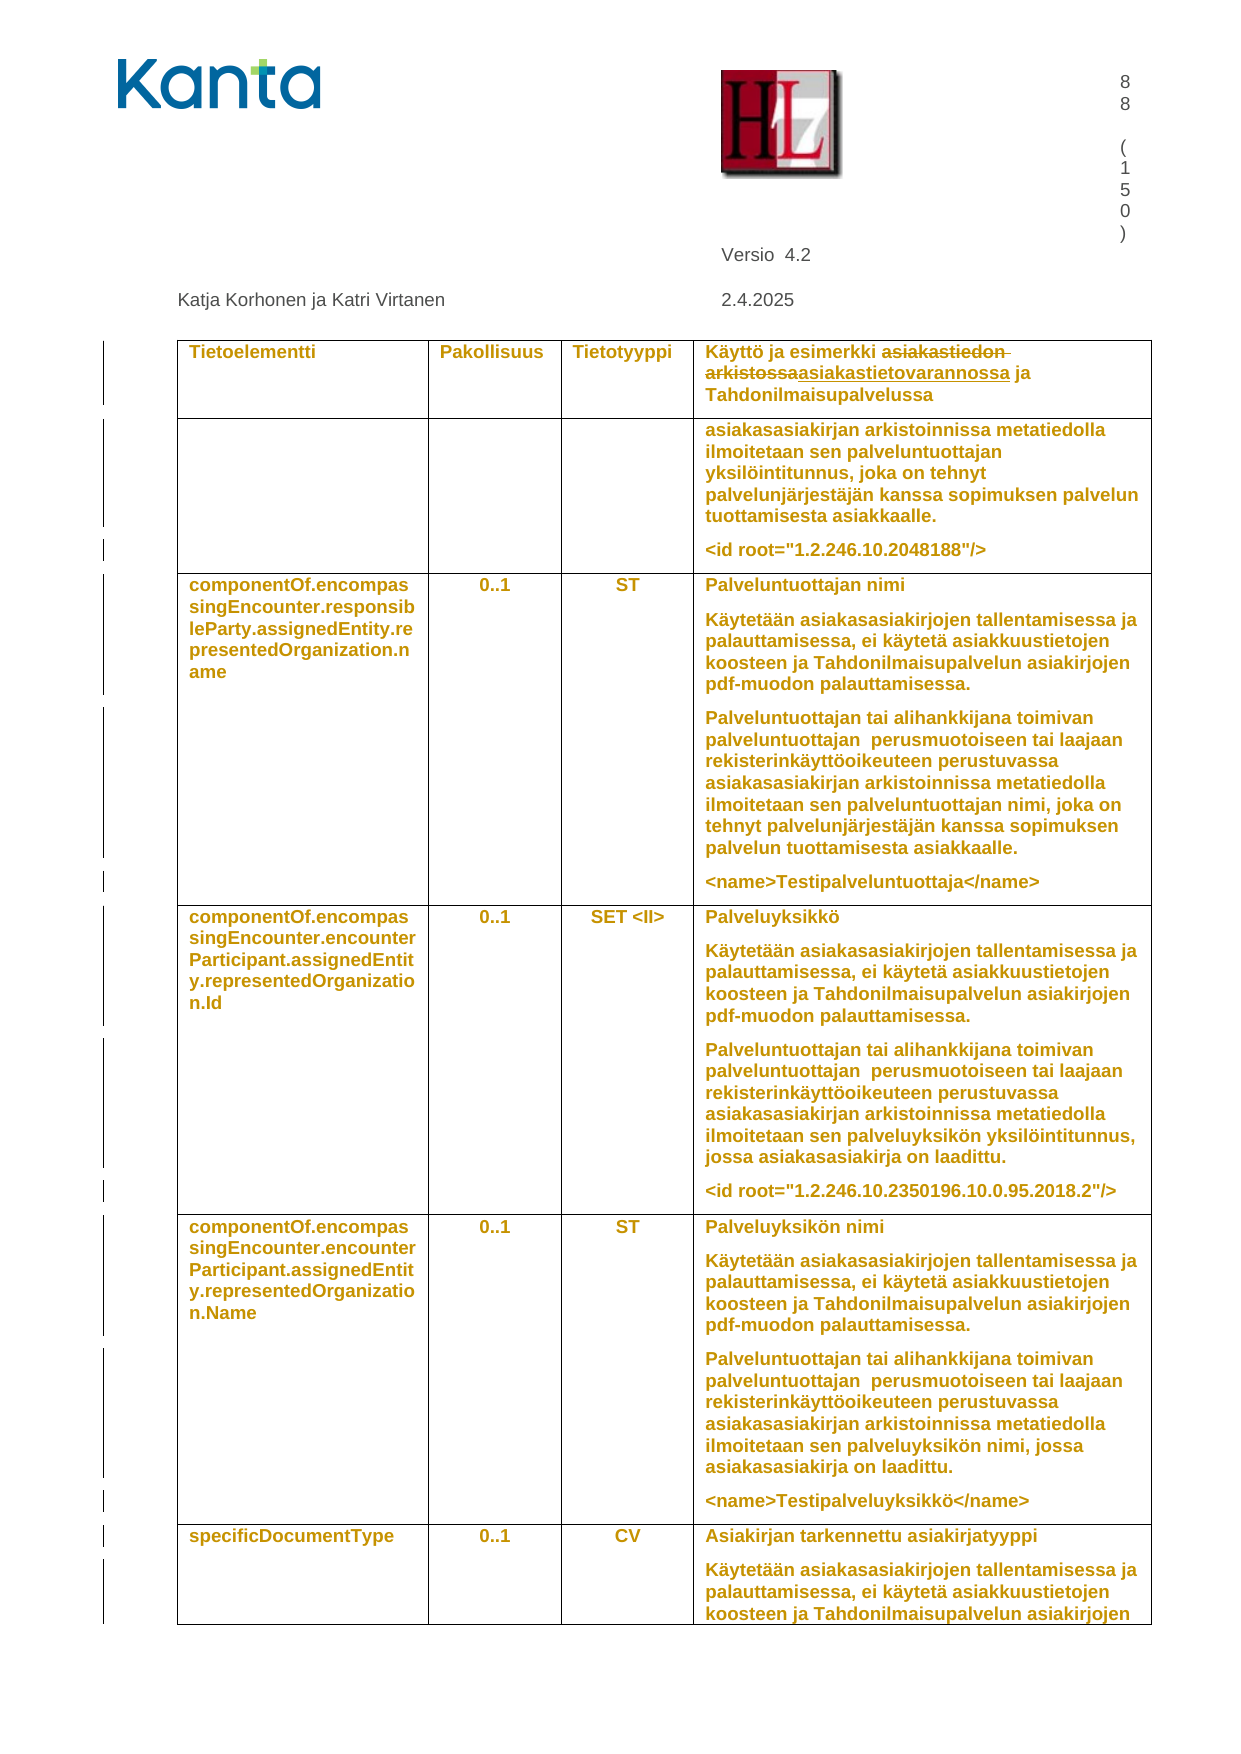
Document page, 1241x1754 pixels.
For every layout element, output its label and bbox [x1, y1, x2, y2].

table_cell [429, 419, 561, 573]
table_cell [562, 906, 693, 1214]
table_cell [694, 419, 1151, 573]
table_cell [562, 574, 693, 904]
picture [118, 59, 321, 109]
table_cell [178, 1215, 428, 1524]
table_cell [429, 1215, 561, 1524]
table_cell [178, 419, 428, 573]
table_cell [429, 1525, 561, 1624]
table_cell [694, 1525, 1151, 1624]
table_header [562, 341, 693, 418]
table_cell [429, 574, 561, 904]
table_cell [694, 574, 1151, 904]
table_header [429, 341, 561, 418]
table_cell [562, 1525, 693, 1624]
picture [721, 70, 844, 179]
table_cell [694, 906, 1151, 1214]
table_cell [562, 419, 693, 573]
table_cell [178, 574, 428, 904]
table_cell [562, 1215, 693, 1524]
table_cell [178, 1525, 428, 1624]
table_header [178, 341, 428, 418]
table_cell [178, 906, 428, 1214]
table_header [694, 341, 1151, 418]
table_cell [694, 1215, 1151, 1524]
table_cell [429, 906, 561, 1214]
